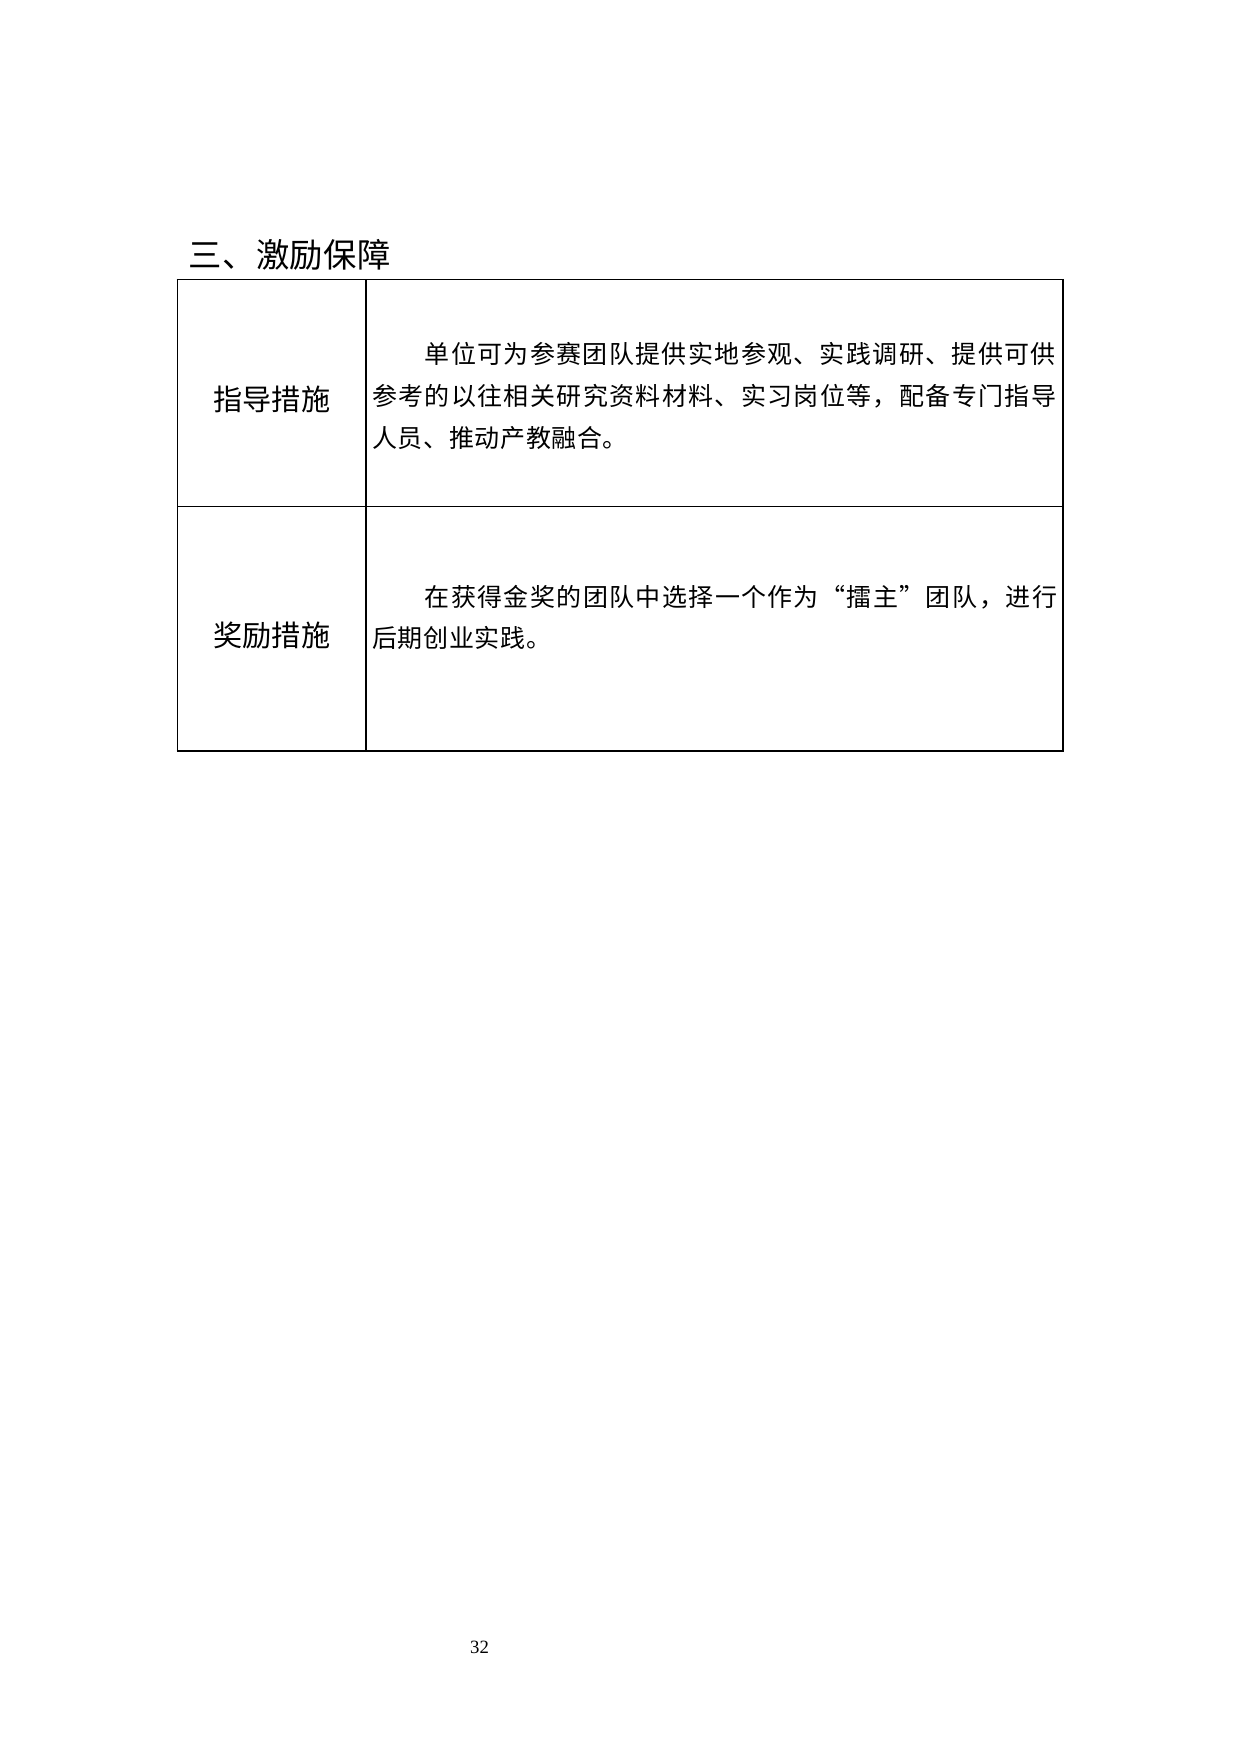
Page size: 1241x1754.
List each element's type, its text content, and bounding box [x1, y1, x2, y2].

text 三、激励保障 [188, 220, 1052, 279]
table_cell 在获得金奖的团队中选择一个作为“擂主”团队，进行后期创业实践。 [367, 507, 1062, 750]
table_cell 奖励措施 [178, 507, 365, 750]
table_header 指导措施 [178, 280, 365, 506]
table_header 单位可为参赛团队提供实地参观、实践调研、提供可供参考的以往相关研究资料材料、实习岗位等，配备专门指导人员、推动产教融合。 [367, 280, 1062, 506]
